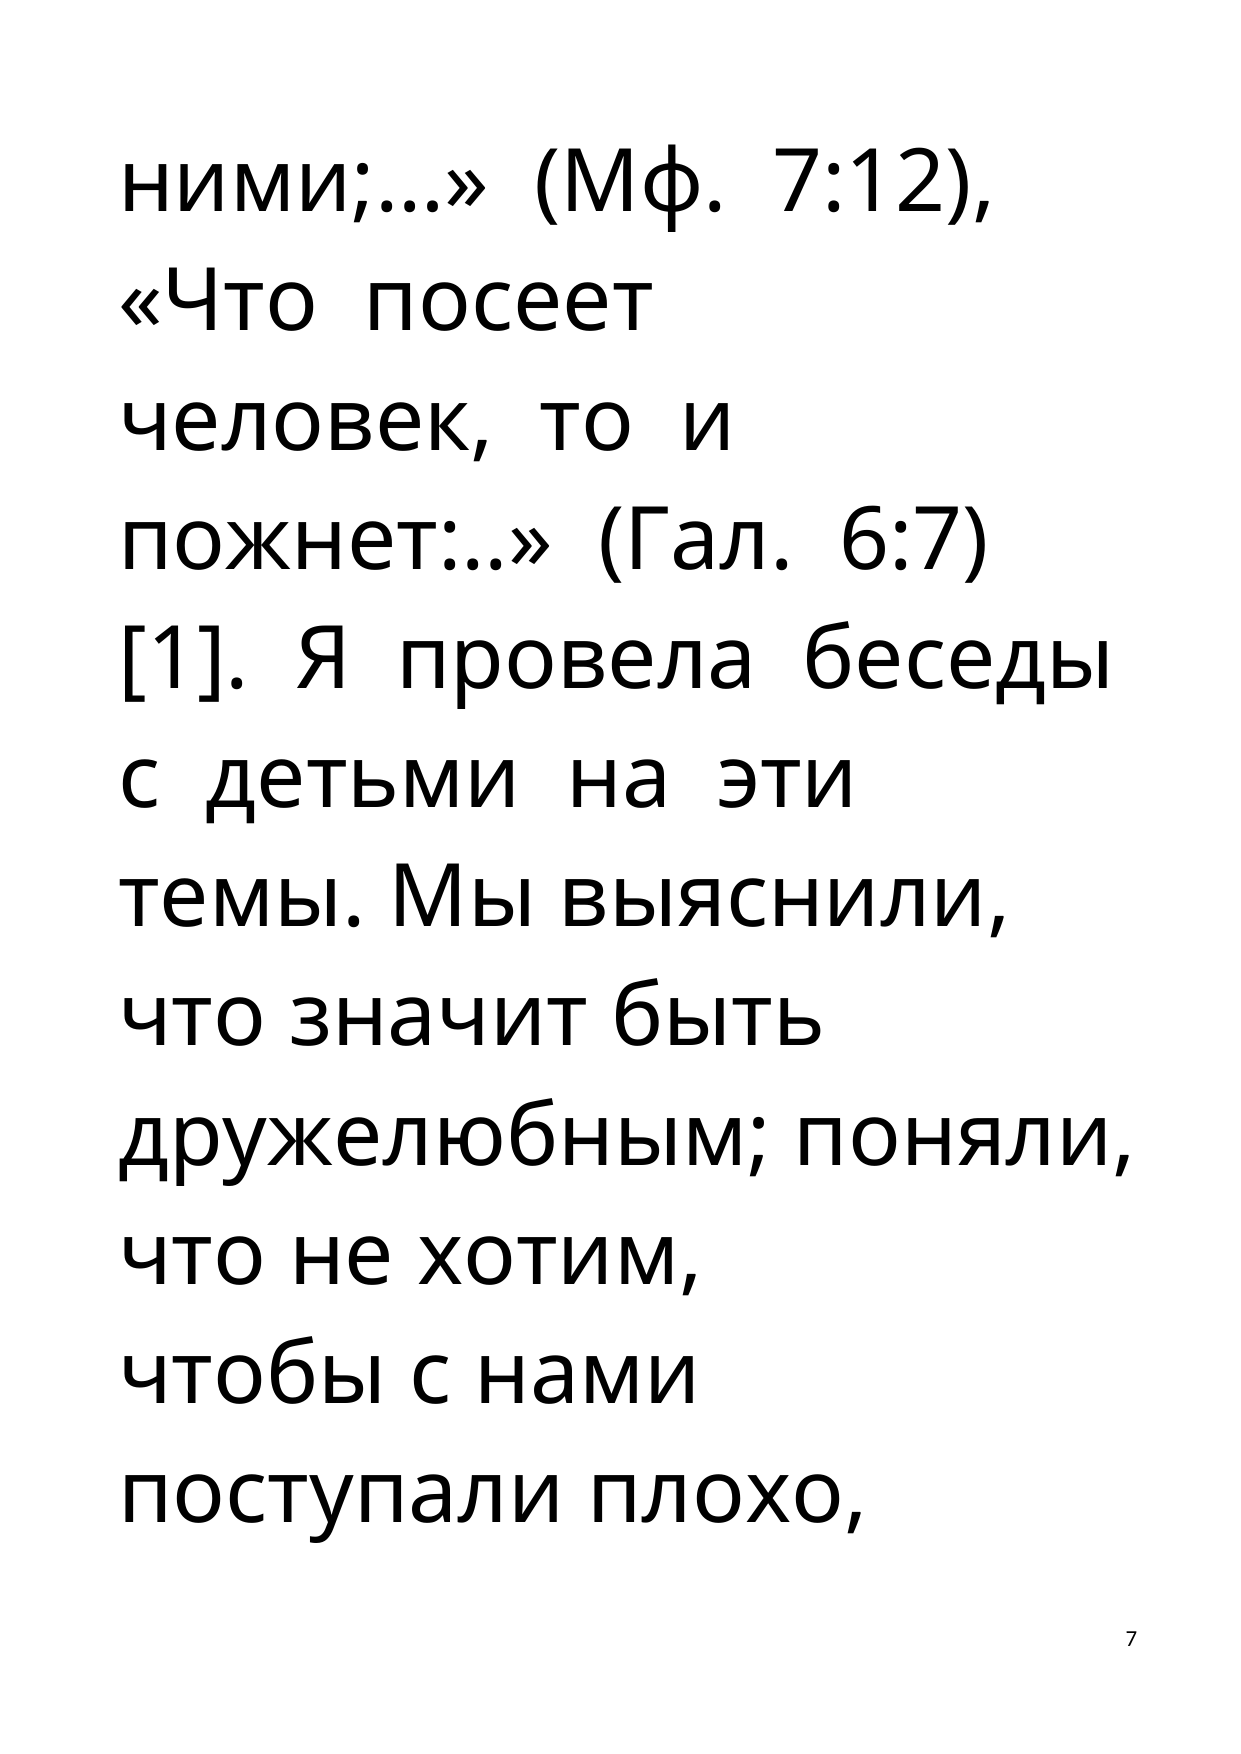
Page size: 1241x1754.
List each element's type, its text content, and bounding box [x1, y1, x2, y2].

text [118, 1310, 1137, 1548]
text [118, 118, 1137, 356]
text человек, то и пожнет:..» (Гал. 6:7) [1]. Я провела беседы с детьми на эти [118, 356, 1137, 833]
text темы. Мы выяснили, что значит быть дружелюбным; поняли, что не хотим, [118, 833, 1137, 1310]
